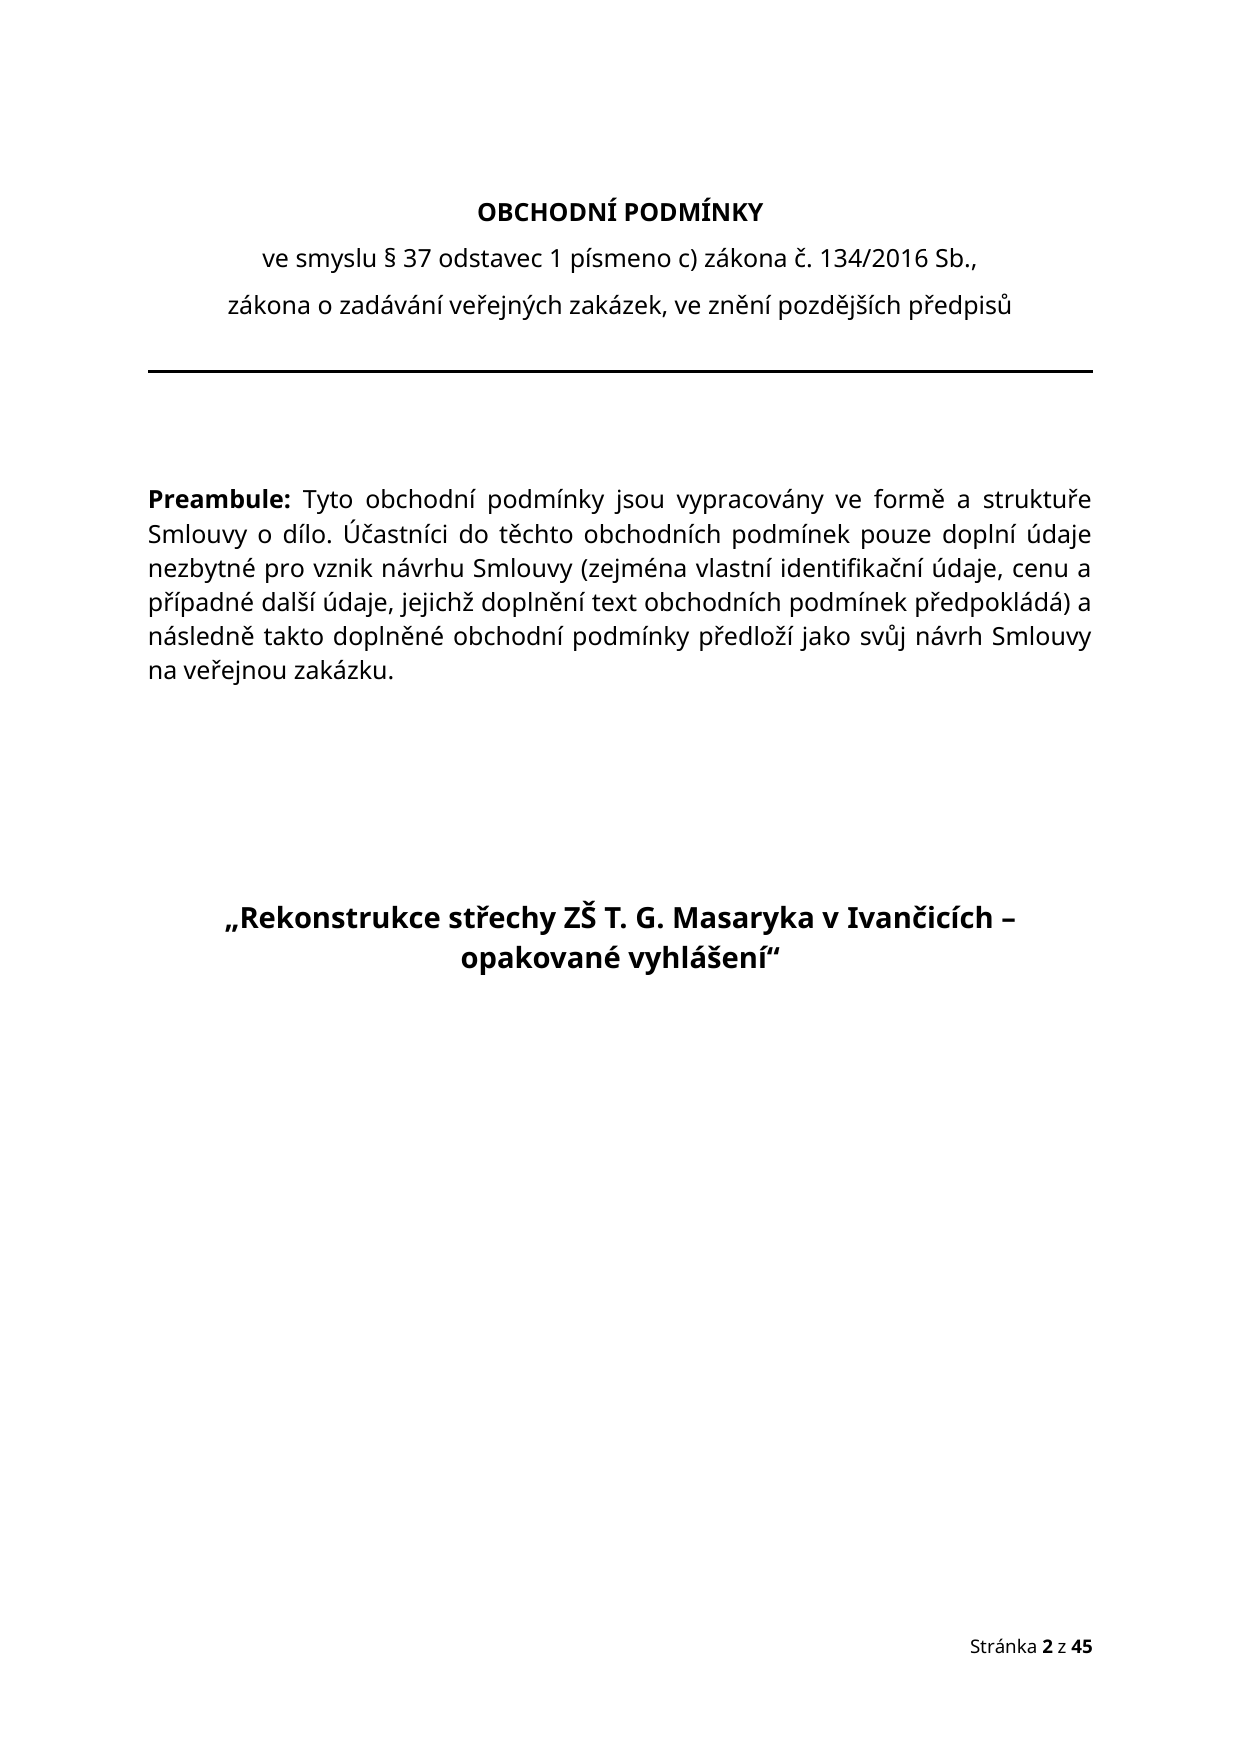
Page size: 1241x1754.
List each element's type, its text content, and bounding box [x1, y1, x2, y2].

text zákona o zadávání veřejných zakázek, ve znění pozdějších předpisů [148, 287, 1093, 321]
text OBCHODNÍ PODMÍNKY [148, 194, 1093, 228]
list Preambule: Tyto obchodní podmínky jsou vypracovány ve formě a struktuře Smlouvy o dílo. Účastníci do těchto obchodních podmínek pouze doplní údaje nezbytné pro vznik návrhu Smlouvy (zejména vlastní identifikační údaje, cenu a případné další údaje, jejichž doplnění text obchodních podmínek předpokládá) a následně takto doplněné obchodní podmínky předloží jako svůj návrh Smlouvy na veřejnou zakázku. [148, 482, 1093, 687]
text ve smyslu § 37 odstavec 1 písmeno c) zákona č. 134/2016 Sb., [148, 241, 1093, 275]
title „Rekonstrukce střechy ZŠ T. G. Masaryka v Ivančicích – opakované vyhlášení“ [148, 898, 1093, 977]
